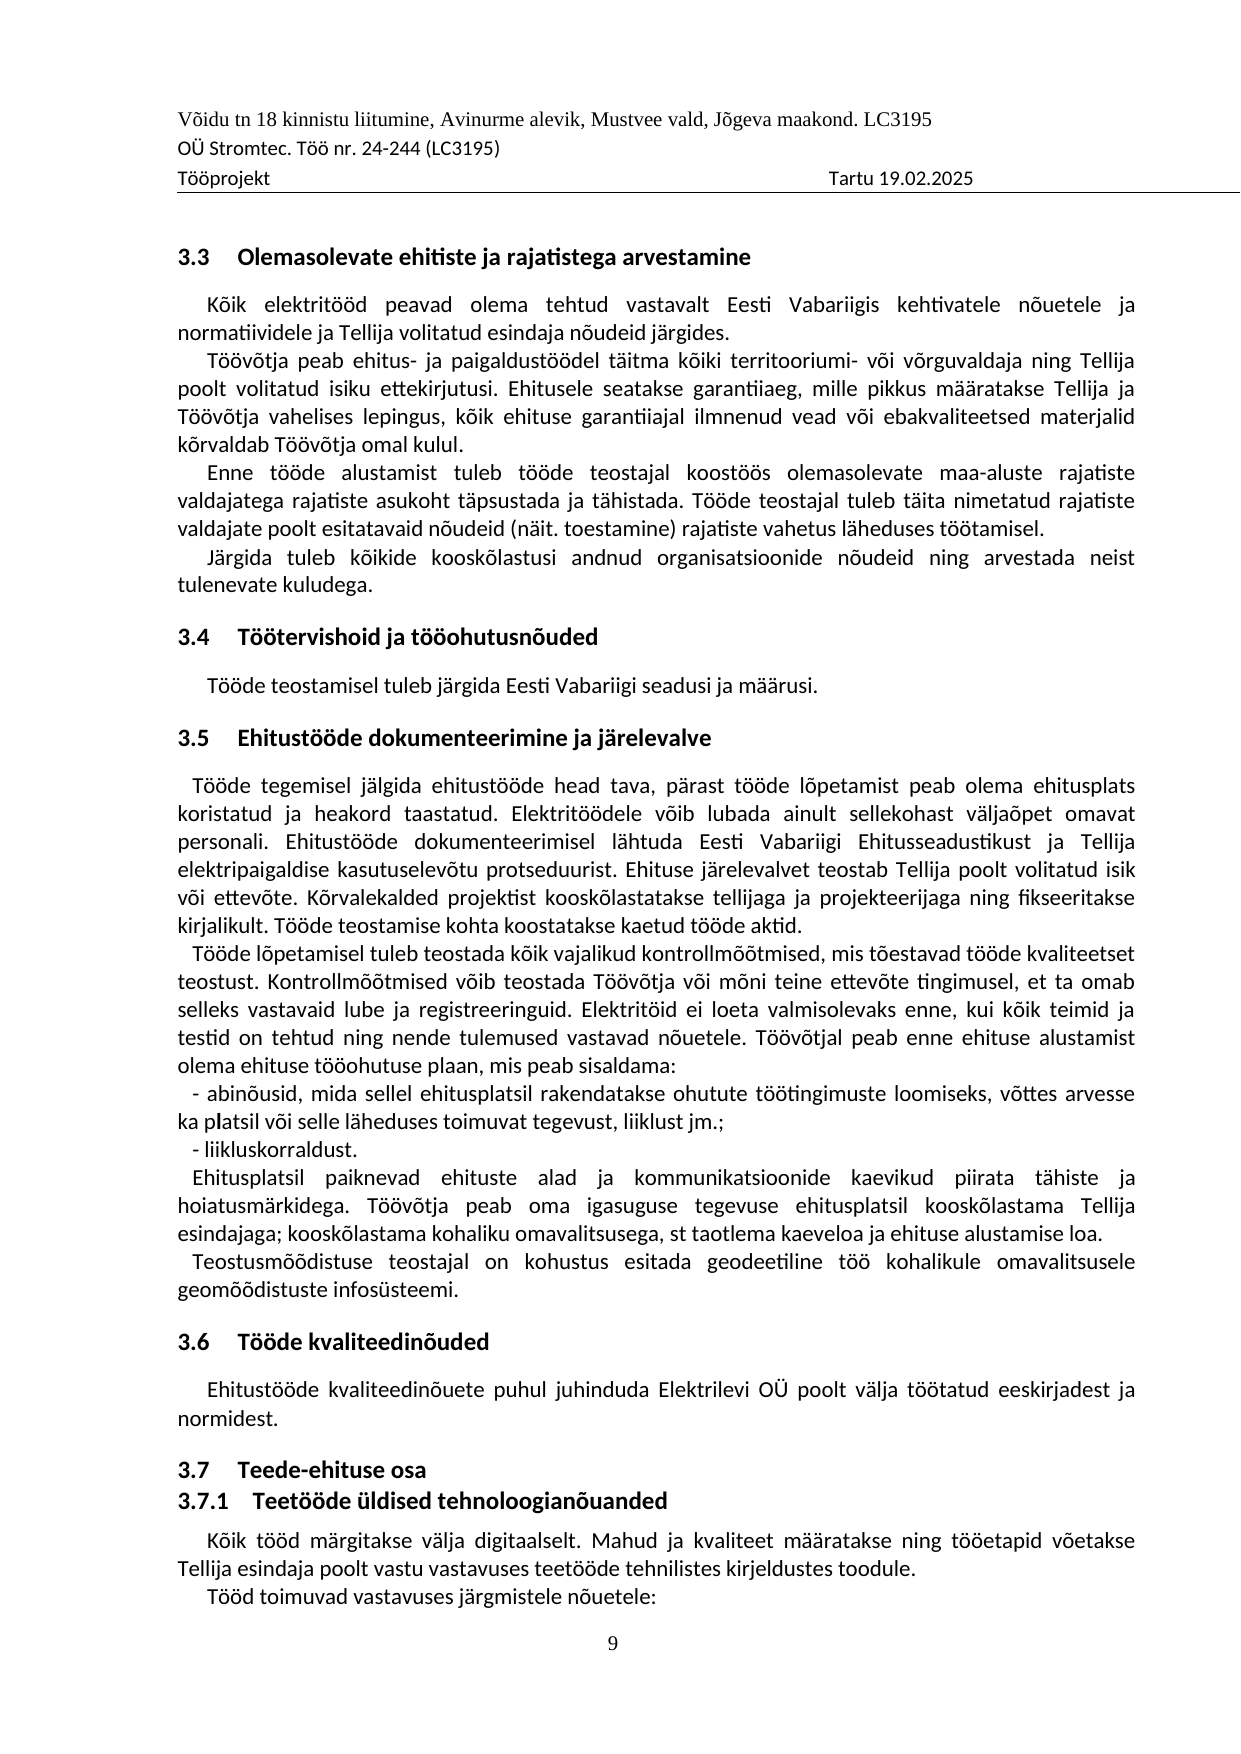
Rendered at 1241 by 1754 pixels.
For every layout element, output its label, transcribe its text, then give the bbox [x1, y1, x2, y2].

text Tööd toimuvad vastavuses järgmistele nõuetele: [177, 1582, 1137, 1610]
subtitle Teede-ehituse osa [177, 1454, 1122, 1485]
text Ehitusplatsil paiknevad ehituste alad ja kommunikatsioonide kaevikud piirata tähiste ja hoiatusmärkidega. Töövõtja peab oma igasuguse tegevuse ehitusplatsil kooskõlastama Tellija esindajaga; kooskõlastama kohaliku omavalitsusega, st taotlema kaeveloa ja ehituse alustamise loa. [177, 1163, 1137, 1247]
text Kõik tööd märgitakse välja digitaalselt. Mahud ja kvaliteet määratakse ning tööetapid võetakse Tellija esindaja poolt vastu vastavuses teetööde tehnilistes kirjeldustes toodule. [177, 1526, 1137, 1582]
text Töövõtja peab ehitus- ja paigaldustöödel täitma kõiki territooriumi- või võrguvaldaja ning Tellija poolt volitatud isiku ettekirjutusi. Ehitusele seatakse garantiiaeg, mille pikkus määratakse Tellija ja Töövõtja vahelises lepingus, kõik ehituse garantiiajal ilmnenud vead või ebakvaliteetsed materjalid kõrvaldab Töövõtja omal kulul. [177, 346, 1137, 458]
text - abinõusid, mida sellel ehitusplatsil rakendatakse ohutute töötingimuste loomiseks, võttes arvesse ka platsil või selle läheduses toimuvat tegevust, liiklust jm.; [177, 1079, 1137, 1135]
subtitle Töötervishoid ja tööohutusnõuded [177, 622, 1122, 652]
text Tööde tegemisel jälgida ehitustööde head tava, pärast tööde lõpetamist peab olema ehitusplats koristatud ja heakord taastatud. Elektritöödele võib lubada ainult sellekohast väljaõpet omavat personali. Ehitustööde dokumenteerimisel lähtuda Eesti Vabariigi Ehitusseadustikust ja Tellija elektripaigaldise kasutuselevõtu protseduurist. Ehituse järelevalvet teostab Tellija poolt volitatud isik või ettevõte. Kõrvalekalded projektist kooskõlastatakse tellijaga ja projekteerijaga ning fikseeritakse kirjalikult. Tööde teostamise kohta koostatakse kaetud tööde aktid. [177, 771, 1137, 939]
subtitle Teetööde üldised tehnoloogianõuanded [177, 1485, 1122, 1516]
subtitle Olemasolevate ehitiste ja rajatistega arvestamine [177, 241, 1122, 272]
text Tööde teostamisel tuleb järgida Eesti Vabariigi seadusi ja määrusi. [177, 671, 1137, 699]
text Järgida tuleb kõikide kooskõlastusi andnud organisatsioonide nõudeid ning arvestada neist tulenevate kuludega. [177, 543, 1137, 599]
text Tööde lõpetamisel tuleb teostada kõik vajalikud kontrollmõõtmised, mis tõestavad tööde kvaliteetset teostust. Kontrollmõõtmised võib teostada Töövõtja või mõni teine ettevõte tingimusel, et ta omab selleks vastavaid lube ja registreeringuid. Elektritöid ei loeta valmisolevaks enne, kui kõik teimid ja testid on tehtud ning nende tulemused vastavad nõuetele. Töövõtjal peab enne ehituse alustamist olema ehituse tööohutuse plaan, mis peab sisaldama: [177, 939, 1137, 1079]
text Ehitustööde kvaliteedinõuete puhul juhinduda Elektrilevi OÜ poolt välja töötatud eeskirjadest ja normidest. [177, 1376, 1137, 1432]
subtitle Tööde kvaliteedinõuded [177, 1326, 1122, 1357]
text Teostusmõõdistuse teostajal on kohustus esitada geodeetiline töö kohalikule omavalitsusele geomõõdistuste infosüsteemi. [177, 1247, 1137, 1303]
subtitle Ehitustööde dokumenteerimine ja järelevalve [177, 722, 1122, 752]
text - liikluskorraldust. [177, 1135, 1137, 1163]
text Enne tööde alustamist tuleb tööde teostajal koostöös olemasolevate maa-aluste rajatiste valdajatega rajatiste asukoht täpsustada ja tähistada. Tööde teostajal tuleb täita nimetatud rajatiste valdajate poolt esitatavaid nõudeid (näit. toestamine) rajatiste vahetus läheduses töötamisel. [177, 458, 1137, 543]
text Kõik elektritööd peavad olema tehtud vastavalt Eesti Vabariigis kehtivatele nõuetele ja normatiividele ja Tellija volitatud esindaja nõudeid järgides. [177, 290, 1137, 346]
